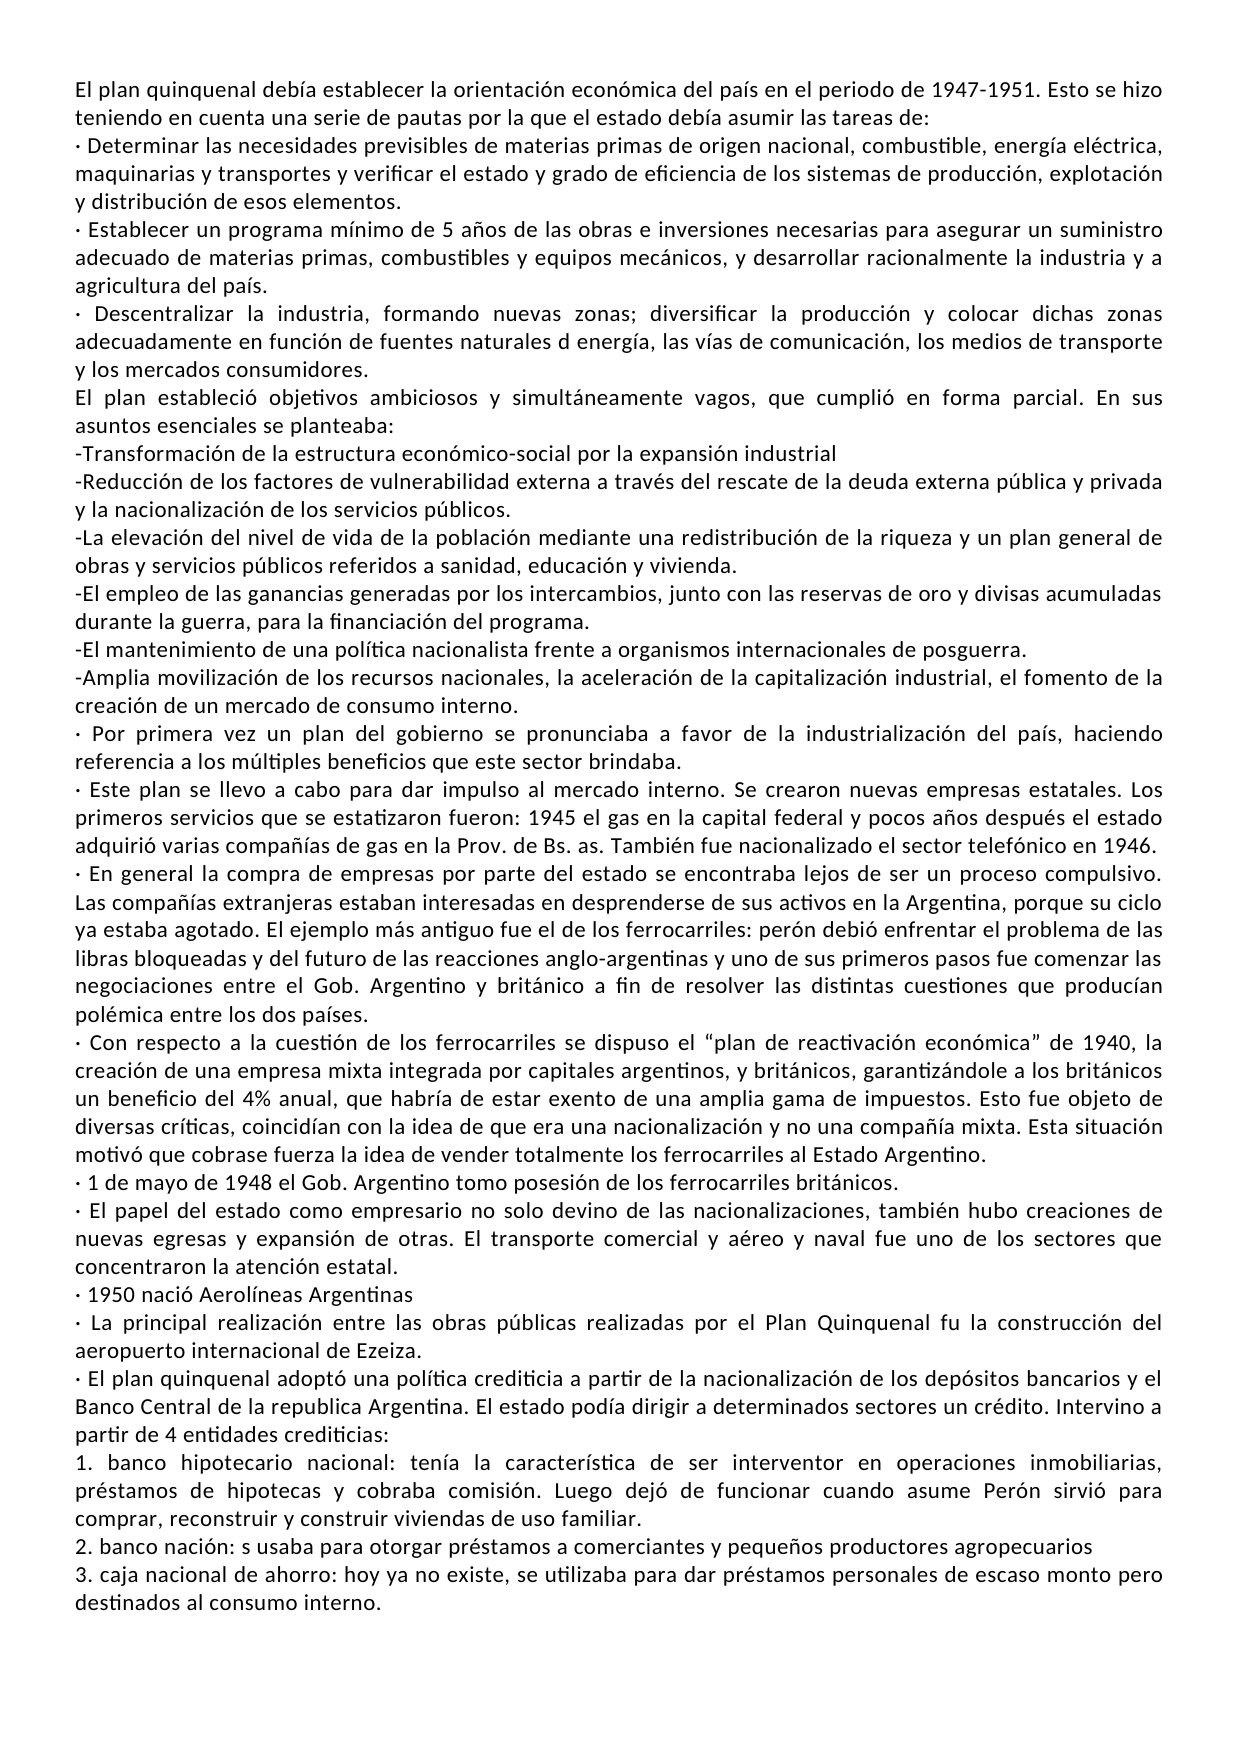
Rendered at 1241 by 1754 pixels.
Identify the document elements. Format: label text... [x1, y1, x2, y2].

text · En general la compra de empresas por parte del estado se encontraba lejos de ser un proceso compulsivo. Las compañías extranjeras estaban interesadas en desprenderse de sus activos en la Argentina, porque su ciclo ya estaba agotado. El ejemplo más antiguo fue el de los ferrocarriles: perón debió enfrentar el problema de las libras bloqueadas y del futuro de las reacciones anglo-argentinas y uno de sus primeros pasos fue comenzar las negociaciones entre el Gob. Argentino y británico a fin de resolver las distintas cuestiones que producían polémica entre los dos países. [75, 859, 1165, 1028]
text · Con respecto a la cuestión de los ferrocarriles se dispuso el “plan de reactivación económica” de 1940, la creación de una empresa mixta integrada por capitales argentinos, y británicos, garantizándole a los británicos un beneficio del 4% anual, que habría de estar exento de una amplia gama de impuestos. Esto fue objeto de diversas críticas, coincidían con la idea de que era una nacionalización y no una compañía mixta. Esta situación motivó que cobrase fuerza la idea de vender totalmente los ferrocarriles al Estado Argentino. [75, 1028, 1165, 1168]
text · Este plan se llevo a cabo para dar impulso al mercado interno. Se crearon nuevas empresas estatales. Los primeros servicios que se estatizaron fueron: 1945 el gas en la capital federal y pocos años después el estado adquirió varias compañías de gas en la Prov. de Bs. as. También fue nacionalizado el sector telefónico en 1946. [75, 776, 1165, 859]
text 2. banco nación: s usaba para otorgar préstamos a comerciantes y pequeños productores agropecuarios [75, 1532, 1165, 1560]
text -El empleo de las ganancias generadas por los intercambios, junto con las reservas de oro y divisas acumuladas durante la guerra, para la financiación del programa. [75, 579, 1165, 635]
text 1. banco hipotecario nacional: tenía la característica de ser interventor en operaciones inmobiliarias, préstamos de hipotecas y cobraba comisión. Luego dejó de funcionar cuando asume Perón sirvió para comprar, reconstruir y construir viviendas de uso familiar. [75, 1448, 1165, 1532]
text El plan quinquenal debía establecer la orientación económica del país en el periodo de 1947-1951. Esto se hizo teniendo en cuenta una serie de pautas por la que el estado debía asumir las tareas de: [75, 75, 1165, 131]
text -Transformación de la estructura económico-social por la expansión industrial [75, 439, 1165, 467]
text -La elevación del nivel de vida de la población mediante una redistribución de la riqueza y un plan general de obras y servicios públicos referidos a sanidad, educación y vivienda. [75, 523, 1165, 579]
text · Por primera vez un plan del gobierno se pronunciaba a favor de la industrialización del país, haciendo referencia a los múltiples beneficios que este sector brindaba. [75, 719, 1165, 776]
text El plan estableció objetivos ambiciosos y simultáneamente vagos, que cumplió en forma parcial. En sus asuntos esenciales se planteaba: [75, 383, 1165, 439]
text · El plan quinquenal adoptó una política crediticia a partir de la nacionalización de los depósitos bancarios y el Banco Central de la republica Argentina. El estado podía dirigir a determinados sectores un crédito. Intervino a partir de 4 entidades crediticias: [75, 1364, 1165, 1448]
text 3. caja nacional de ahorro: hoy ya no existe, se utilizaba para dar préstamos personales de escaso monto pero destinados al consumo interno. [75, 1560, 1165, 1616]
text · 1950 nació Aerolíneas Argentinas [75, 1280, 1165, 1308]
text · Determinar las necesidades previsibles de materias primas de origen nacional, combustible, energía eléctrica, maquinarias y transportes y verificar el estado y grado de eficiencia de los sistemas de producción, explotación y distribución de esos elementos. [75, 131, 1165, 215]
text -Reducción de los factores de vulnerabilidad externa a través del rescate de la deuda externa pública y privada y la nacionalización de los servicios públicos. [75, 467, 1165, 523]
text · 1 de mayo de 1948 el Gob. Argentino tomo posesión de los ferrocarriles británicos. [75, 1168, 1165, 1196]
text · La principal realización entre las obras públicas realizadas por el Plan Quinquenal fu la construcción del aeropuerto internacional de Ezeiza. [75, 1308, 1165, 1364]
text · El papel del estado como empresario no solo devino de las nacionalizaciones, también hubo creaciones de nuevas egresas y expansión de otras. El transporte comercial y aéreo y naval fue uno de los sectores que concentraron la atención estatal. [75, 1196, 1165, 1280]
text -Amplia movilización de los recursos nacionales, la aceleración de la capitalización industrial, el fomento de la creación de un mercado de consumo interno. [75, 663, 1165, 719]
text -El mantenimiento de una política nacionalista frente a organismos internacionales de posguerra. [75, 635, 1165, 663]
text · Establecer un programa mínimo de 5 años de las obras e inversiones necesarias para asegurar un suministro adecuado de materias primas, combustibles y equipos mecánicos, y desarrollar racionalmente la industria y a agricultura del país. [75, 215, 1165, 299]
text · Descentralizar la industria, formando nuevas zonas; diversificar la producción y colocar dichas zonas adecuadamente en función de fuentes naturales d energía, las vías de comunicación, los medios de transporte y los mercados consumidores. [75, 299, 1165, 383]
